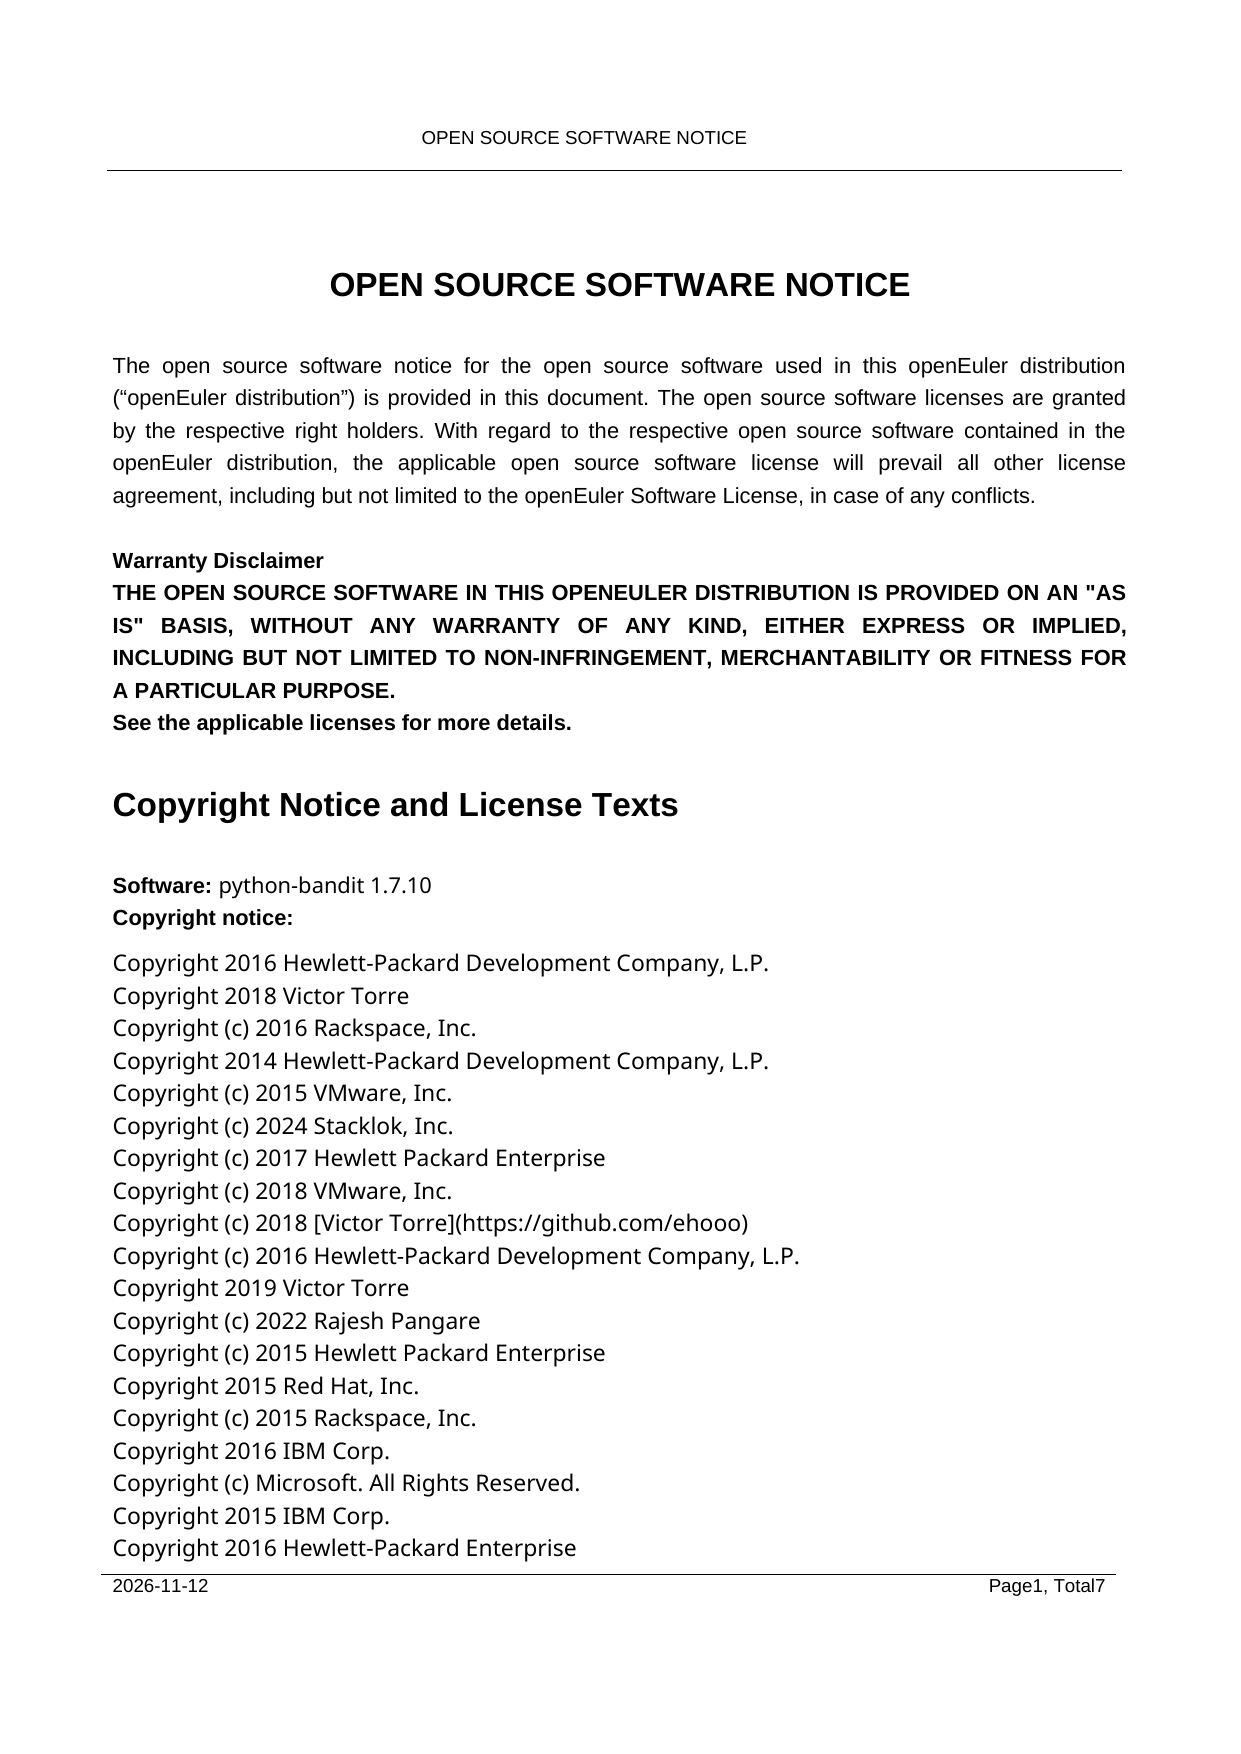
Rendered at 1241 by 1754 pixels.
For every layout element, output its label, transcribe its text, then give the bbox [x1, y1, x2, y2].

title Software: python-bandit 1.7.10 [112, 869, 1128, 901]
text Copyright notice: [112, 901, 1128, 934]
text THE OPEN SOURCE SOFTWARE IN THIS OPENEULER DISTRIBUTION IS PROVIDED ON AN "AS IS" BASIS, WITHOUT ANY WARRANTY OF ANY KIND, EITHER EXPRESS OR IMPLIED, INCLUDING BUT NOT LIMITED TO NON-INFRINGEMENT, MERCHANTABILITY OR FITNESS FOR A PARTICULAR PURPOSE. See the applicable licenses for more details. [112, 576, 1128, 739]
text The open source software notice for the open source software used in this openEuler distribution (“openEuler distribution”) is provided in this document. The open source software licenses are granted by the respective right holders. With regard to the respective open source software contained in the openEuler distribution, the applicable open source software license will prevail all other license agreement, including but not limited to the openEuler Software License, in case of any conflicts. [112, 349, 1128, 511]
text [112, 947, 1128, 1564]
text Copyright Notice and License Texts [112, 771, 1128, 836]
text Warranty Disclaimer [112, 544, 1128, 576]
text OPEN SOURCE SOFTWARE NOTICE [112, 251, 1128, 316]
